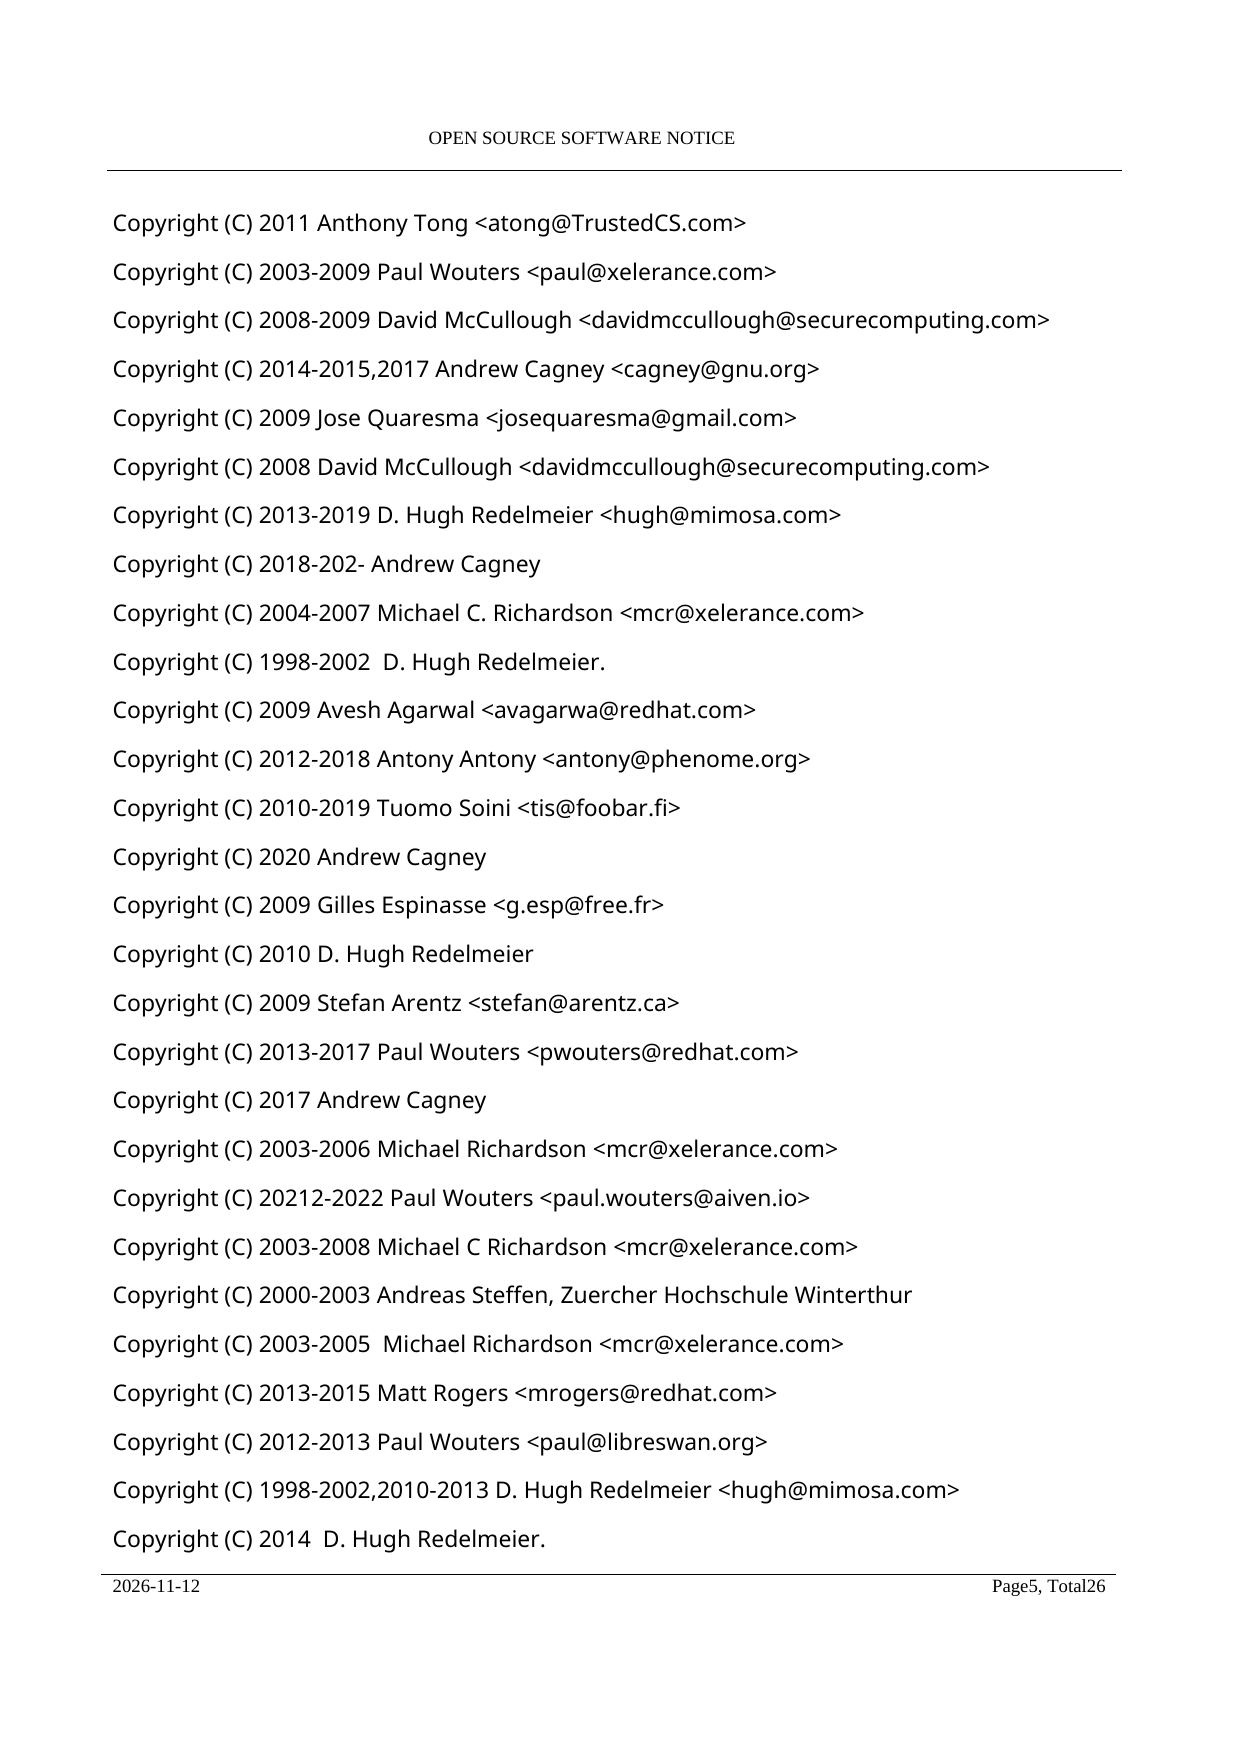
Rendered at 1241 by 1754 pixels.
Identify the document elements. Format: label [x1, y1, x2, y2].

text [112, 206, 1128, 1555]
